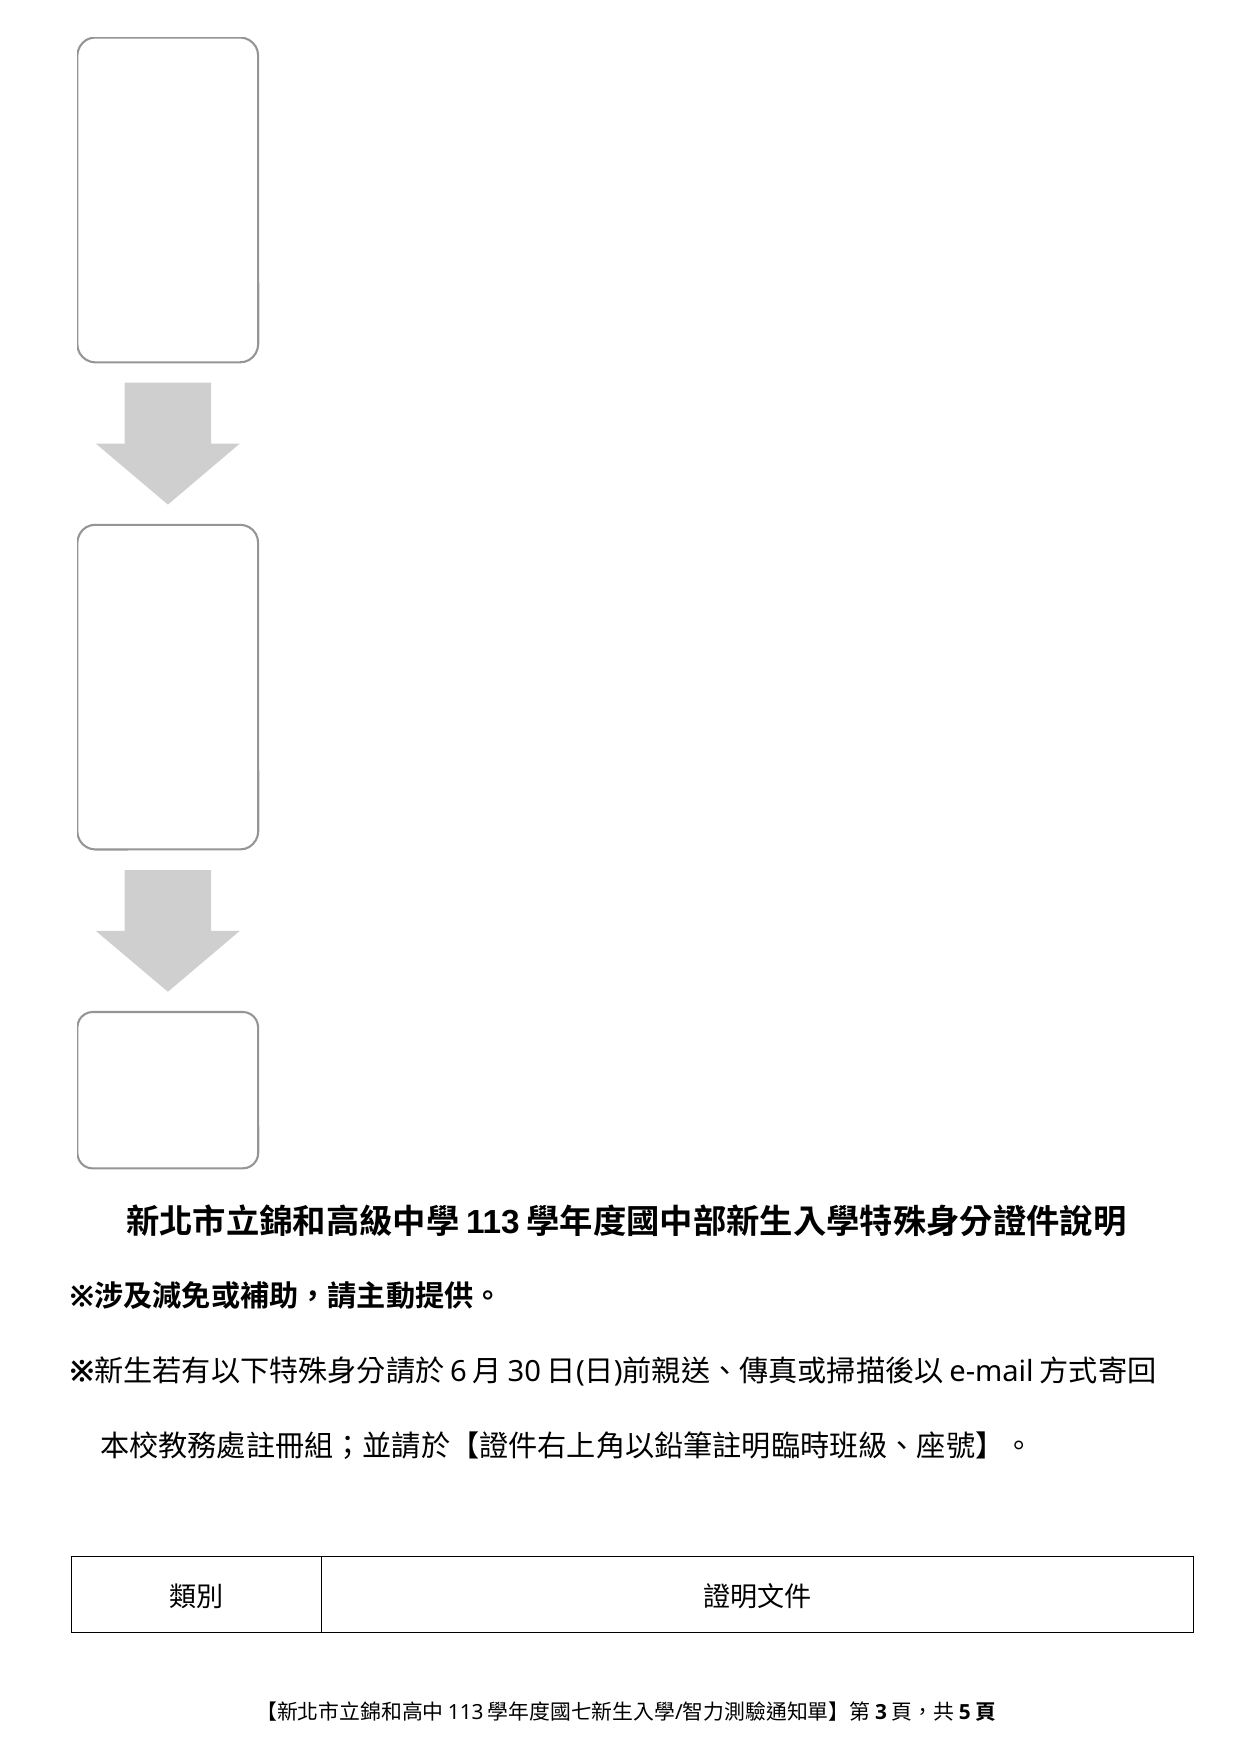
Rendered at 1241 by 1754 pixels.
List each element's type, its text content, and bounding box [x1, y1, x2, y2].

text ※新生若有以下特殊身分請於6月30日(日)前親送、傳真或掃描後以e-mail方式寄回本校教務處註冊組；並請於【證件右上角以鉛筆註明臨時班級、座號】。 [69, 1331, 1181, 1481]
text 新北市立錦和高級中學113學年度國中部新生入學特殊身分證件說明 [71, 1181, 1181, 1256]
table_header 類別 [72, 1557, 321, 1632]
text ※涉及減免或補助，請主動提供。 [69, 1256, 1181, 1331]
table_header 證明文件 [322, 1557, 1193, 1632]
